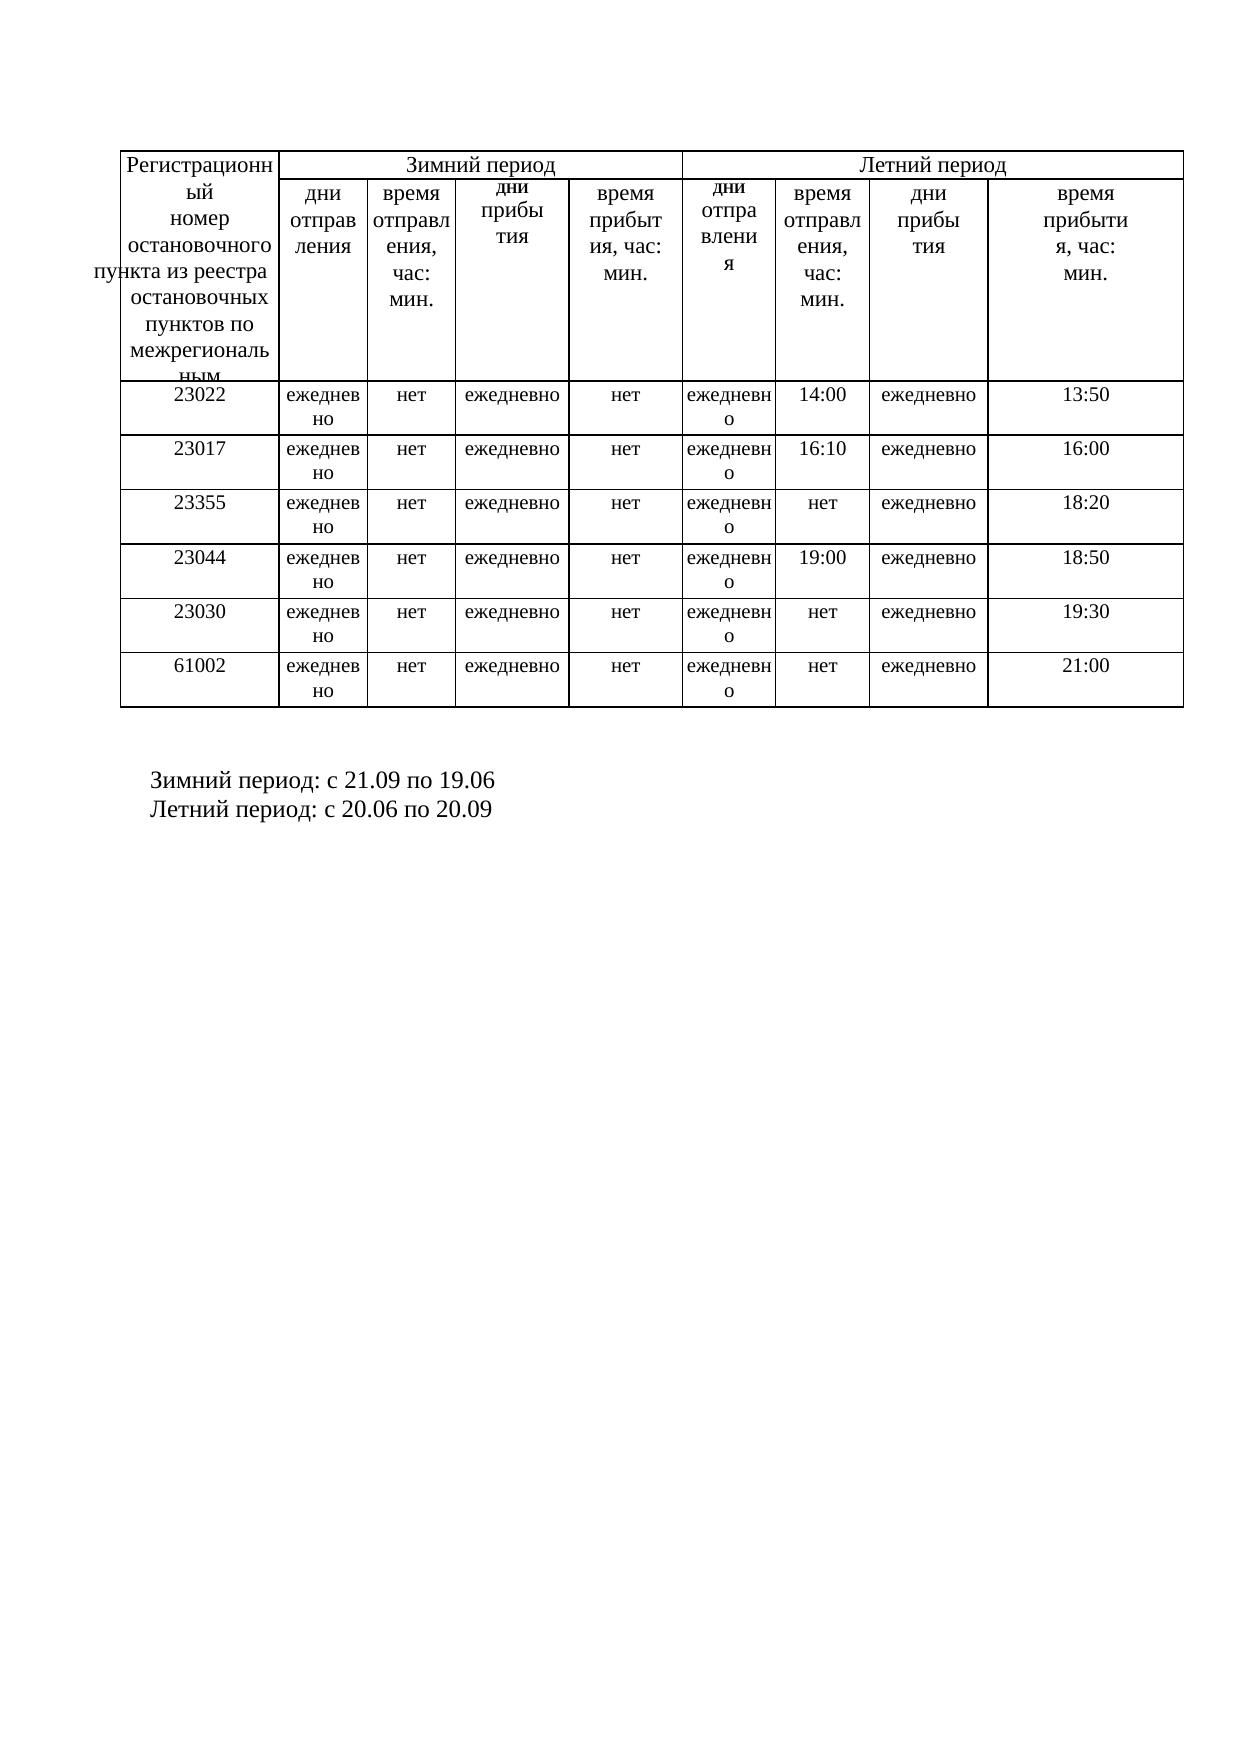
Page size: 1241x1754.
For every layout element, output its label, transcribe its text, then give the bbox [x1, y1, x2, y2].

table_cell 23355 [121, 490, 278, 543]
table_cell ежедневно [456, 653, 568, 706]
table_cell ежедневно [870, 436, 987, 489]
table_cell нет [570, 490, 682, 543]
table_cell ежедневно [280, 653, 367, 706]
table_cell ежедневно [870, 490, 987, 543]
table_cell 23044 [121, 545, 278, 597]
table_cell дни прибы тия [870, 180, 987, 380]
table_cell 19:30 [989, 599, 1183, 652]
table_cell нет [776, 599, 869, 652]
table_cell нет [776, 490, 869, 543]
table_cell время прибыт ия, час: мин. [570, 180, 682, 380]
table_cell 16:10 [776, 436, 869, 489]
table_cell ДНИ отпра влени я [683, 180, 775, 380]
table_cell ежедневно [683, 653, 775, 706]
table_cell нет [368, 490, 455, 543]
table_cell ежедневно [683, 545, 775, 597]
table_cell ежедневно [456, 545, 568, 597]
table_cell 18:50 [989, 545, 1183, 597]
table_cell 23030 [121, 599, 278, 652]
table_cell ежедневно [456, 436, 568, 489]
table_header Зимний период [280, 152, 682, 178]
table_cell ежедневно [456, 382, 568, 434]
table_cell нет [776, 653, 869, 706]
table_cell дни отправ ления [280, 180, 367, 380]
table_cell 21:00 [989, 653, 1183, 706]
table_cell нет [570, 382, 682, 434]
table_cell 13:50 [989, 382, 1183, 434]
table_cell нет [570, 653, 682, 706]
table_cell время отправл ения, час: мин. [368, 180, 455, 380]
table_cell нет [368, 599, 455, 652]
table_cell ежедневно [280, 436, 367, 489]
table_cell ежедневно [280, 545, 367, 597]
table_cell ежедневно [870, 382, 987, 434]
table_cell нет [570, 436, 682, 489]
table_cell ежедневно [870, 545, 987, 597]
table_cell 14:00 [776, 382, 869, 434]
table_cell ежедневно [280, 490, 367, 543]
table_cell ежедневно [456, 490, 568, 543]
table_cell нет [368, 436, 455, 489]
table_cell 19:00 [776, 545, 869, 597]
table_cell 18:20 [989, 490, 1183, 543]
table_header Летний период [683, 152, 1183, 178]
table_cell время прибыти я, час: мин. [989, 180, 1183, 380]
table_cell нет [368, 545, 455, 597]
table_cell нет [570, 545, 682, 597]
table_cell ежедневно [683, 599, 775, 652]
table_cell ежедневно [280, 382, 367, 434]
table_cell время отправл ения, час: мин. [776, 180, 869, 380]
table_cell 23017 [121, 436, 278, 489]
table_cell 23022 [121, 382, 278, 434]
table_cell ДНИ прибы тия [456, 180, 568, 380]
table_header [121, 152, 278, 380]
table_cell 16:00 [989, 436, 1183, 489]
table_cell нет [570, 599, 682, 652]
table_cell ежедневно [683, 382, 775, 434]
table_cell нет [368, 382, 455, 434]
table_cell ежедневно [456, 599, 568, 652]
table_cell ежедневно [280, 599, 367, 652]
table_cell ежедневно [683, 490, 775, 543]
table_cell ежедневно [683, 436, 775, 489]
text Летний период: с 20.06 по 20.09 [150, 794, 1090, 823]
table_cell ежедневно [870, 599, 987, 652]
table_cell нет [368, 653, 455, 706]
text Зимний период: с 21.09 по 19.06 [150, 765, 1090, 794]
table_cell ежедневно [870, 653, 987, 706]
table_cell 61002 [121, 653, 278, 706]
